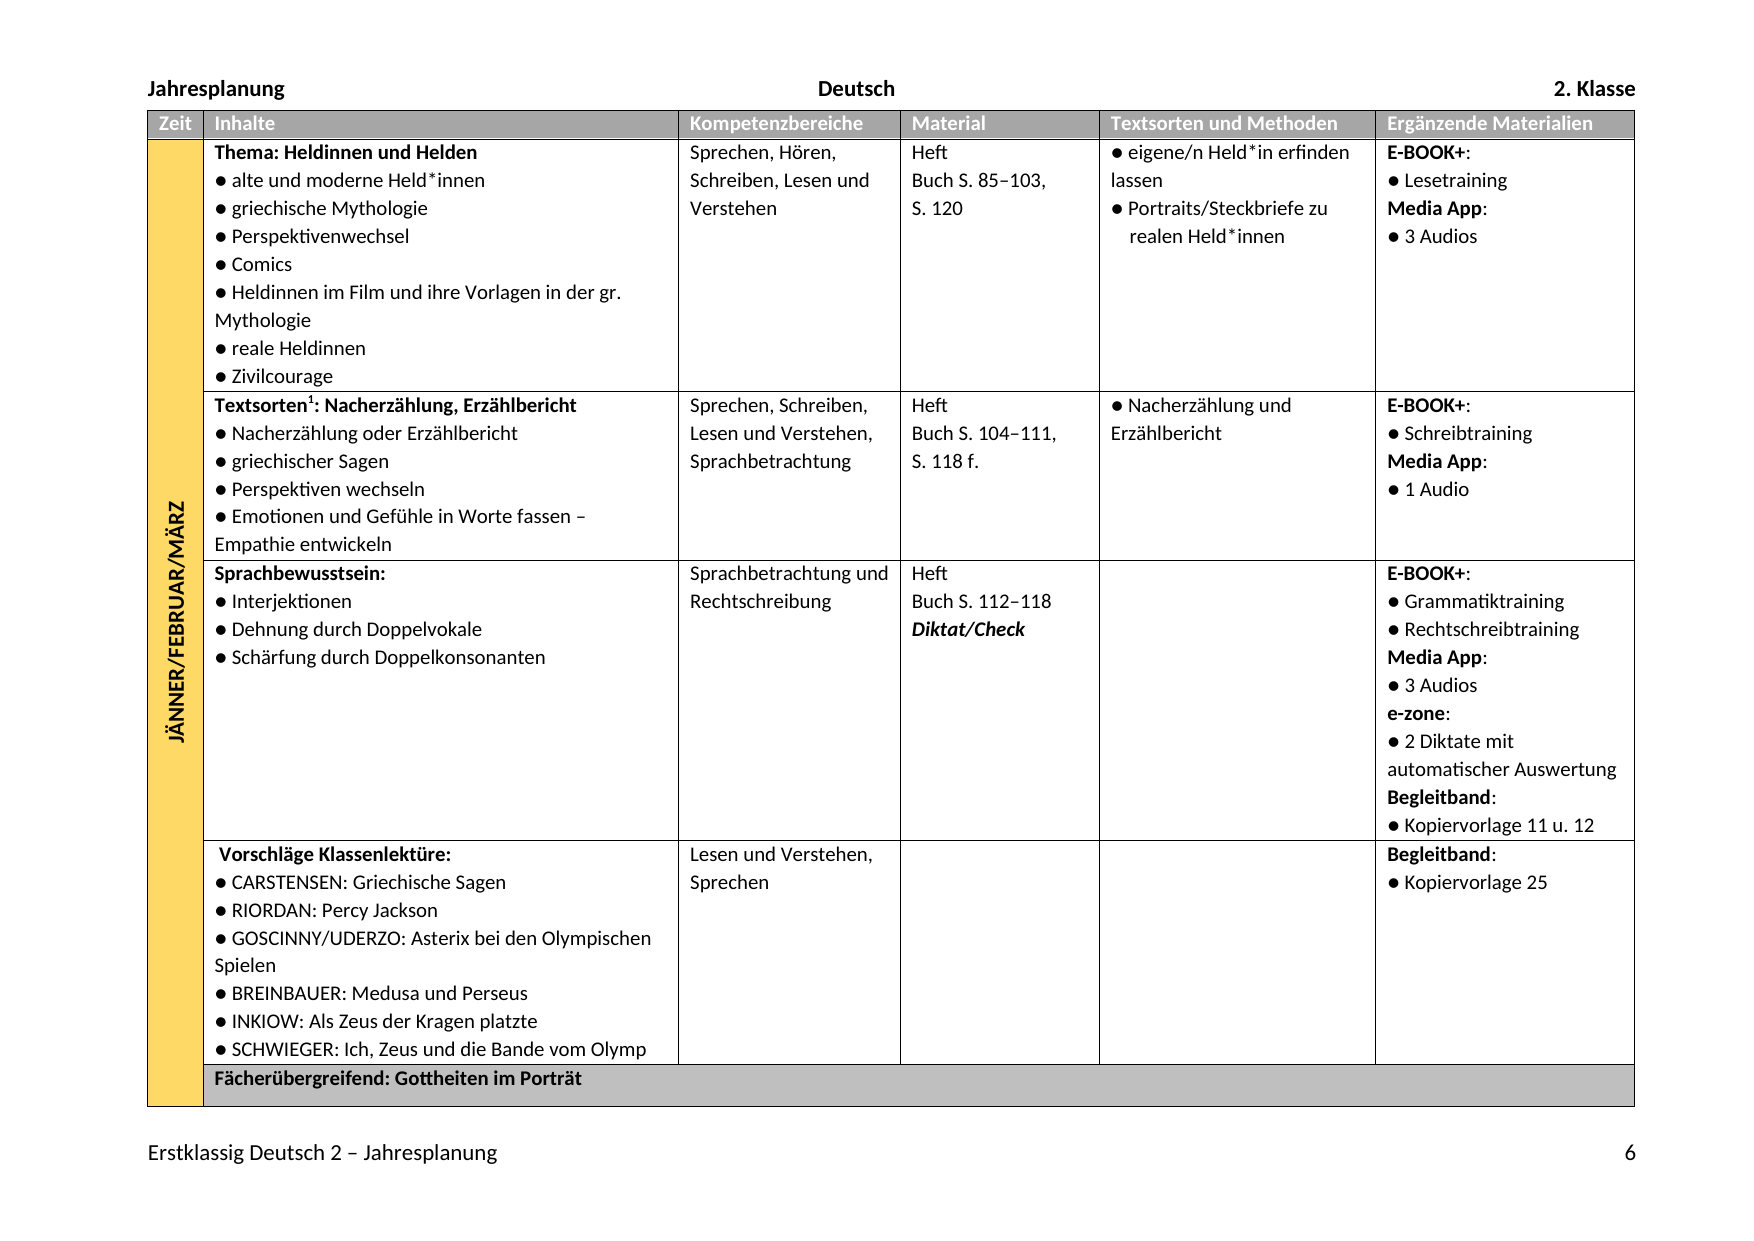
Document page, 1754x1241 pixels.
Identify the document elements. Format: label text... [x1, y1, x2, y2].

table_header Ergänzende Materialien [1376, 111, 1634, 138]
table_cell Heft Buch S. 85–103, S. 120 [901, 140, 1099, 391]
table_cell E-BOOK+: ● Grammatiktraining ● Rechtschreibtraining Media App: ● 3 Audios e-zone: ● 2 Diktate mit automatischer Auswertung Begleitband: ● Kopiervorlage 11 u. 12 [1376, 561, 1634, 840]
table_header Kompetenzbereiche [679, 111, 900, 138]
table_cell Vorschläge Klassenlektüre: ● CARSTENSEN: Griechische Sagen ● RIORDAN: Percy Jackson ● GOSCINNY/UDERZO: Asterix bei den Olympischen Spielen ● BREINBAUER: Medusa und Perseus ● INKIOW: Als Zeus der Kragen platzte ● SCHWIEGER: Ich, Zeus und die Bande vom Olymp [204, 841, 678, 1064]
table_cell Sprachbewusstsein: ● Interjektionen ● Dehnung durch Doppelvokale ● Schärfung durch Doppelkonsonanten [204, 561, 678, 840]
table_cell Heft Buch S. 112–118 Diktat/Check [901, 561, 1099, 840]
table_cell [1100, 841, 1375, 1064]
table_cell [901, 841, 1099, 1064]
table_cell Lesen und Verstehen, Sprechen [679, 841, 900, 1064]
table_header Material [901, 111, 1099, 138]
table_cell ● eigene/n Held*in erfinden lassen ● Portraits/Steckbriefe zu realen Held*innen [1100, 140, 1375, 391]
table_cell JÄNNER/FEBRUAR/MÄRZ [148, 140, 203, 1106]
table_cell [1100, 561, 1375, 840]
table_cell Fächerübergreifend: Gottheiten im Porträt [204, 1065, 1634, 1106]
table_header Inhalte [204, 111, 678, 138]
table_cell Sprechen, Hören, Schreiben, Lesen und Verstehen [679, 140, 900, 391]
table_cell Thema: Heldinnen und Helden ● alte und moderne Held*innen ● griechische Mythologie ● Perspektivenwechsel ● Comics ● Heldinnen im Film und ihre Vorlagen in der gr. Mythologie ● reale Heldinnen ● Zivilcourage [204, 140, 678, 391]
table_header Textsorten und Methoden [1100, 111, 1375, 138]
table_cell E-BOOK+: ● Lesetraining Media App: ● 3 Audios [1376, 140, 1634, 391]
table_cell Sprechen, Schreiben, Lesen und Verstehen, Sprachbetrachtung [679, 392, 900, 559]
table_cell E-BOOK+: ● Schreibtraining Media App: ● 1 Audio [1376, 392, 1634, 559]
table_header Zeit [148, 111, 203, 138]
table_cell ● Nacherzählung und Erzählbericht [1100, 392, 1375, 559]
table_cell Heft Buch S. 104–111, S. 118 f. [901, 392, 1099, 559]
table_cell Sprachbetrachtung und Rechtschreibung [679, 561, 900, 840]
table_cell Textsorten1: Nacherzählung, Erzählbericht ● Nacherzählung oder Erzählbericht ● griechischer Sagen ● Perspektiven wechseln ● Emotionen und Gefühle in Worte fassen – Empathie entwickeln [204, 392, 678, 559]
table_cell Begleitband: ● Kopiervorlage 25 [1376, 841, 1634, 1064]
